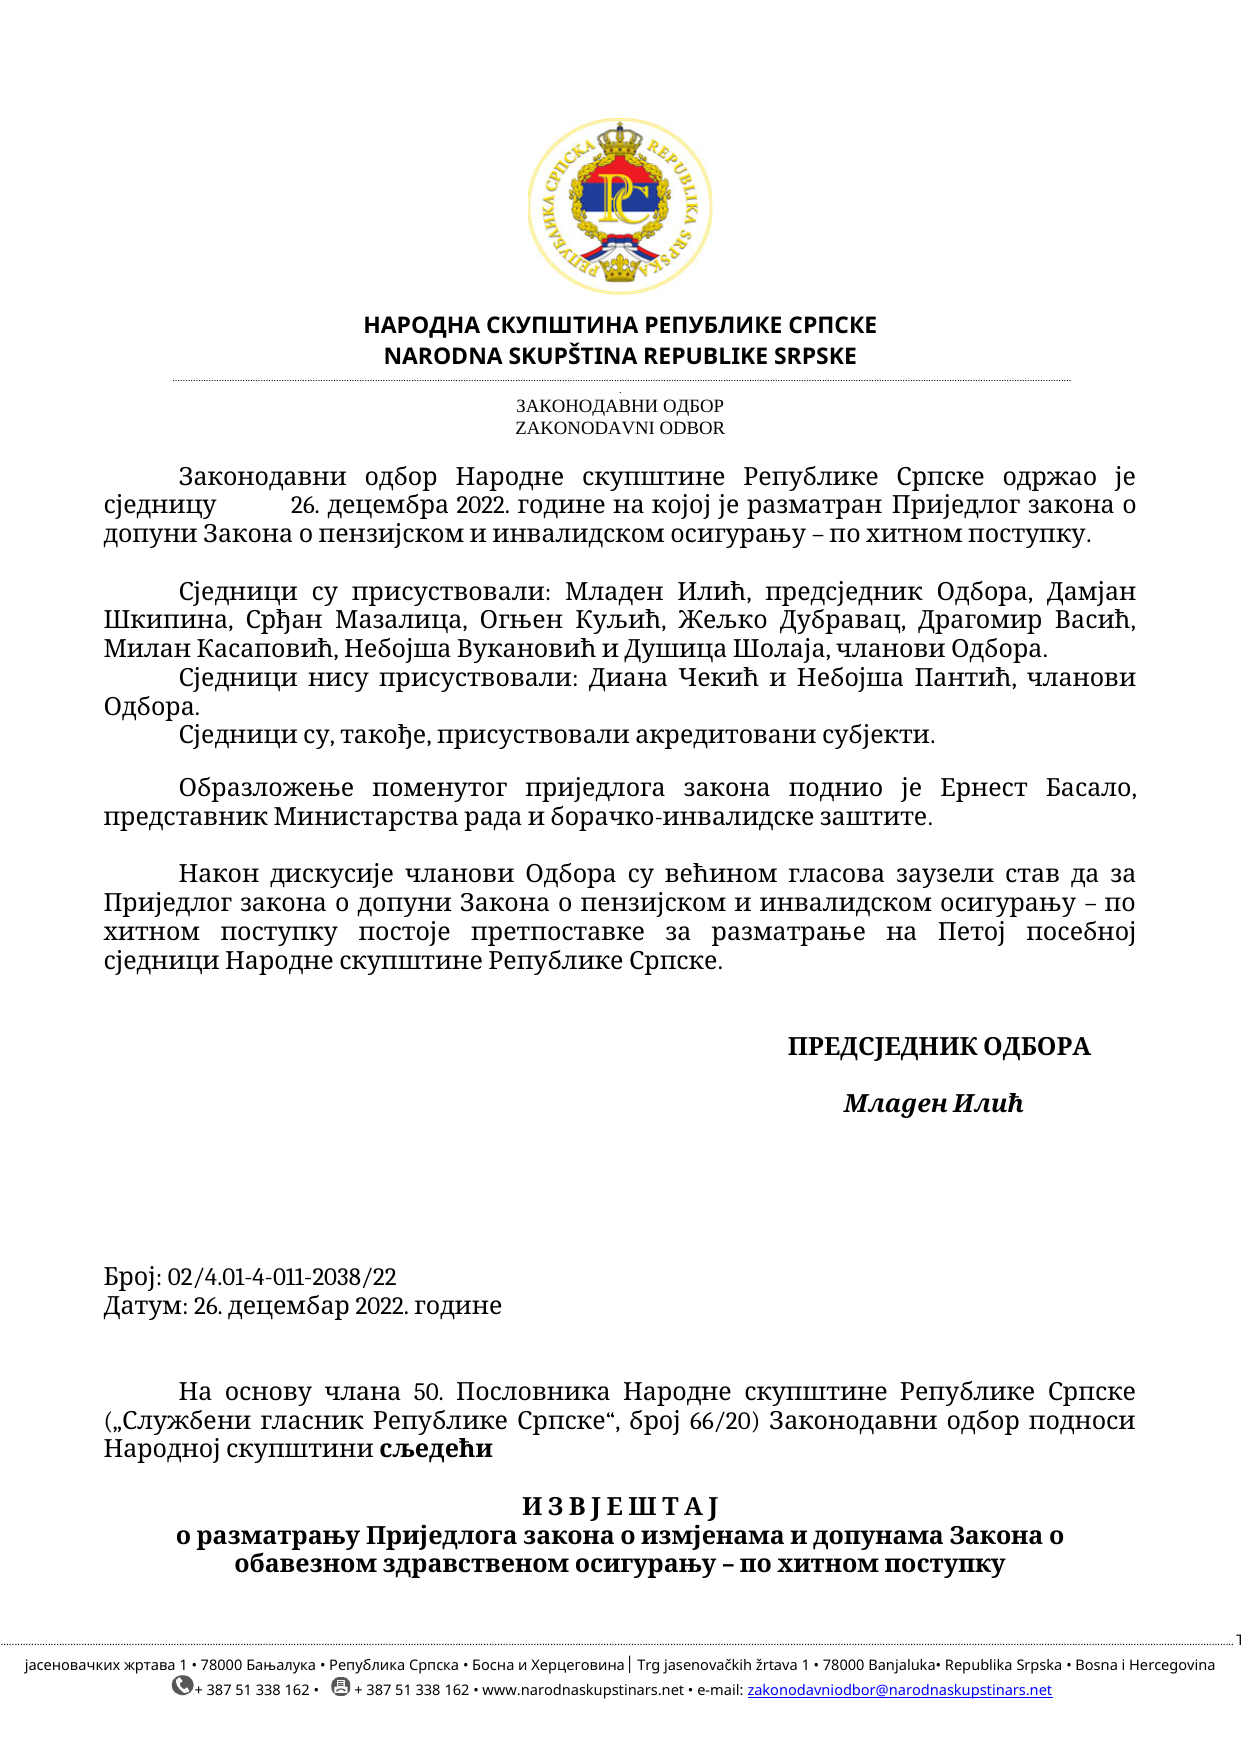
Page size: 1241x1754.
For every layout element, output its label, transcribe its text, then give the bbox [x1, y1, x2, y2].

text ПРЕДСЈЕДНИК ОДБОРА [103, 1033, 1137, 1062]
text Сједници нису присуствовали: Диана Чекић и Небојша Пантић, чланови Одбора. [103, 664, 1137, 721]
text Образложење поменутог приједлога закона поднио је Ернест Басало, представник Министарства рада и борачко-инвалидске заштите. [103, 774, 1137, 832]
text Датум: 26. децембар 2022. године [103, 1292, 1137, 1320]
text На основу члана 50. Пословника Народне скупштине Републике Српске („Службени гласник Републике Српске“, број 66/20) Законодавни одбор подноси Народној скупштини сљедећи [103, 1378, 1137, 1464]
text о разматрању Приједлога закона о измјенама и допунама Закона о обавезном здравственом осигурању – по хитном поступку [103, 1522, 1137, 1579]
text Након дискусије чланови Одбора су већином гласова заузели став да за Приједлог закона о допуни Закона о пензијском и инвалидском осигурању – по хитном поступку постоје претпоставке за разматрање на Петој посебној сједници Народне скупштине Републике Српске. [103, 860, 1137, 975]
text Законодавни одбор Народне скупштине Републике Српске одржао је сједницу 26. децембра 2022. године на којој је разматран Приједлог закона о допуни Закона о пензијском и инвалидском осигурању – по хитном поступку. [103, 462, 1137, 549]
text Број: 02/4.01-4-011-2038/22 [103, 1263, 1137, 1292]
text И З В Ј Е Ш Т А Ј [103, 1493, 1137, 1522]
text Сједници су, такође, присуствовали акредитовани субјекти. [103, 721, 1137, 750]
text Младен Илић [103, 1090, 1137, 1119]
text Сједници су присуствовали: Младен Илић, предсједник Одбора, Дамјан Шкипина, Срђан Мазалица, Огњен Куљић, Жељко Дубравац, Драгомир Васић, Милан Касаповић, Небојша Вукановић и Душица Шолаја, чланови Одбора. [103, 577, 1137, 664]
